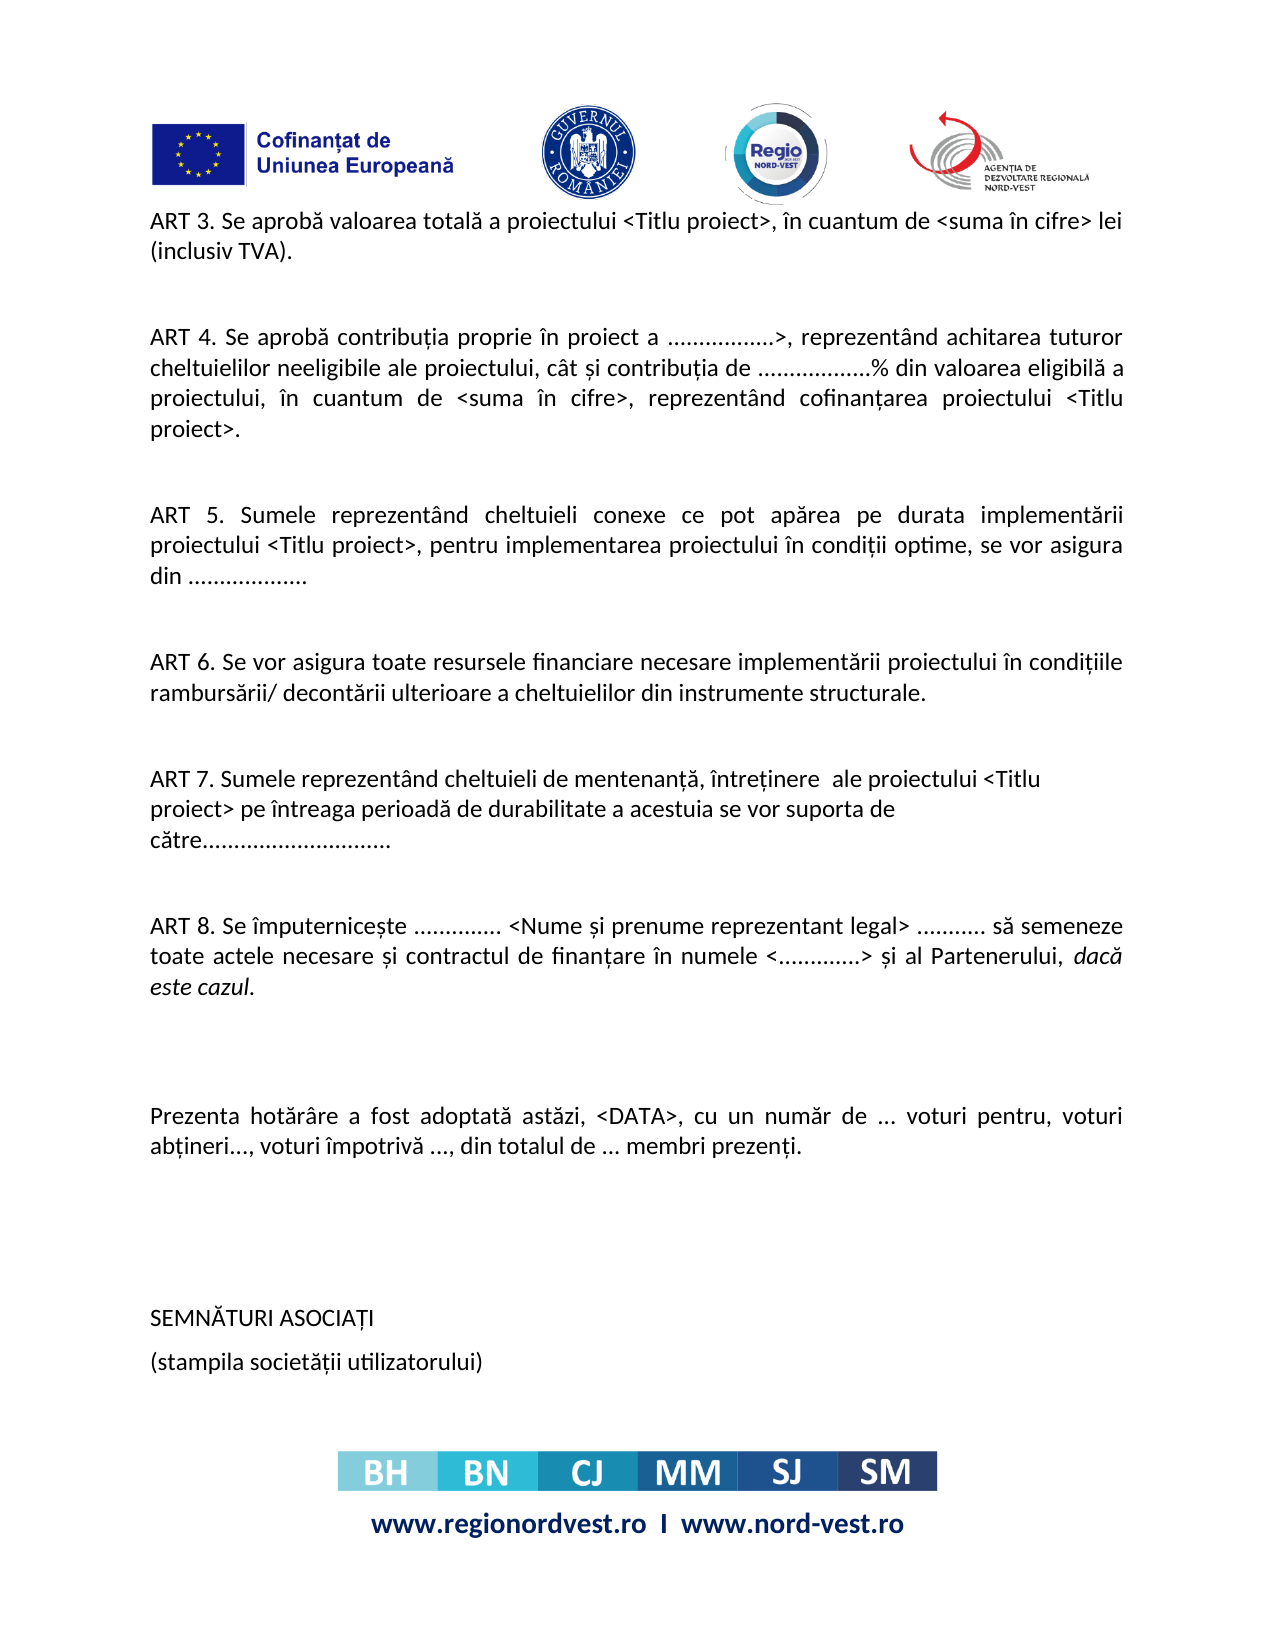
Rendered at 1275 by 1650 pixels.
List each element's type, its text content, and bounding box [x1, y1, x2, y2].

text SEMNĂTURI ASOCIAȚI [150, 1303, 1125, 1333]
picture [337, 1451, 938, 1491]
text ART 8. Se împuternicește .............. <Nume și prenume reprezentant legal> ........... să semeneze toate actele necesare şi contractul de finanţare în numele <.............> şi al Partenerului, dacă este cazul. [150, 910, 1125, 1001]
text ART 7. Sumele reprezentând cheltuieli de mentenanță, întreținere ale proiectului <Titlu proiect> pe întreaga perioadă de durabilitate a acestuia se vor suporta de către.............................. [150, 763, 1125, 854]
text ART 4. Se aprobă contribuția proprie în proiect a .................>, reprezentând achitarea tuturor cheltuielilor neeligibile ale proiectului, cât și contribuția de ..................% din valoarea eligibilă a proiectului, în cuantum de <suma în cifre>, reprezentând cofinanțarea proiectului <Titlu proiect>. [150, 322, 1125, 444]
text (stampila societății utilizatorului) [150, 1346, 1125, 1376]
text ART 6. Se vor asigura toate resursele financiare necesare implementării proiectului în condițiile rambursării/ decontării ulterioare a cheltuielilor din instrumente structurale. [150, 646, 1125, 707]
text ART 5. Sumele reprezentând cheltuieli conexe ce pot apărea pe durata implementării proiectului <Titlu proiect>, pentru implementarea proiectului în condiții optime, se vor asigura din ................... [150, 499, 1125, 591]
text ART 3. Se aprobă valoarea totală a proiectului <Titlu proiect>, în cuantum de <suma în cifre> lei (inclusiv TVA). [150, 205, 1125, 266]
picture [150, 103, 1089, 205]
text Prezenta hotărâre a fost adoptată astăzi, <DATA>, cu un număr de ... voturi pentru, voturi abţineri..., voturi împotrivă ..., din totalul de ... membri prezenţi. [150, 1100, 1125, 1161]
